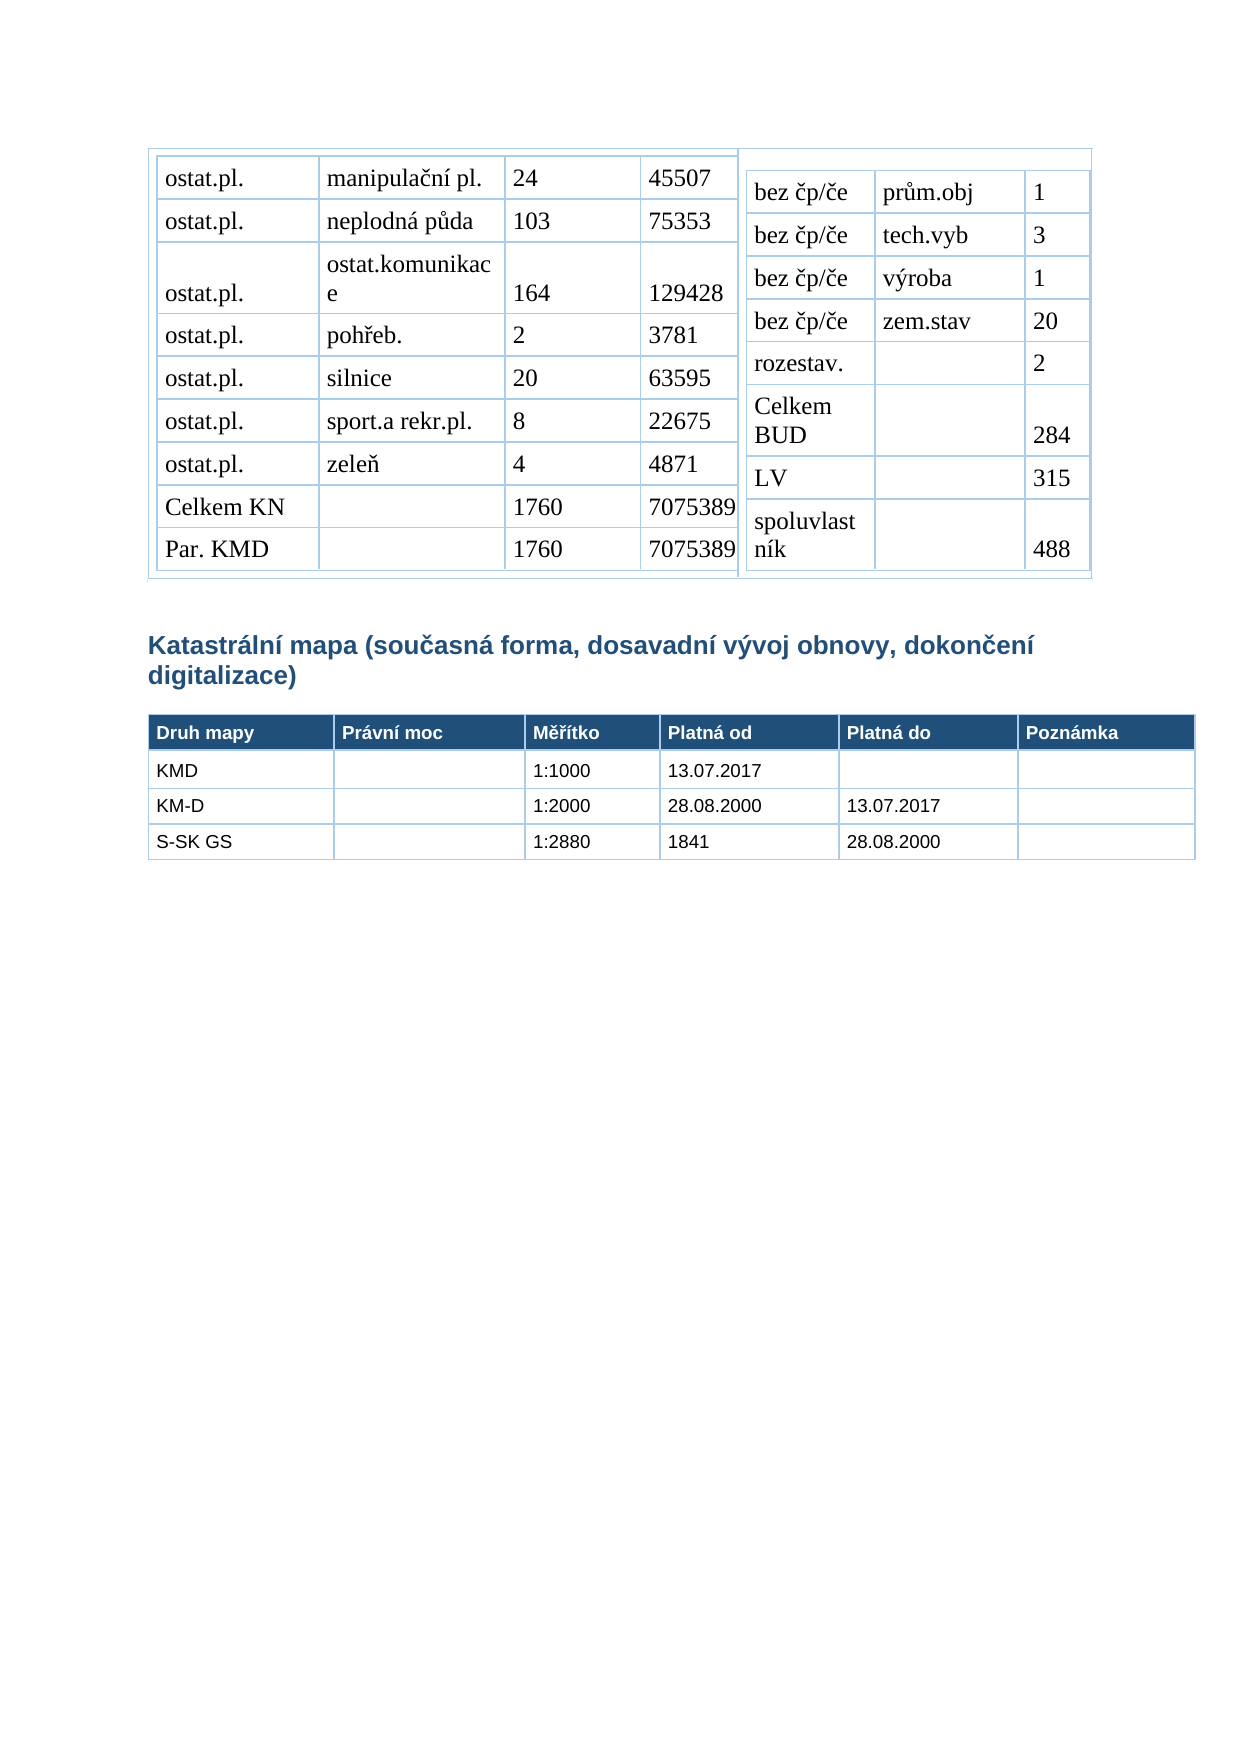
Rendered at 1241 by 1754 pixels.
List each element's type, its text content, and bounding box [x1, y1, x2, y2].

table_cell [739, 149, 1091, 577]
table_cell KM-D [149, 789, 333, 823]
table_cell KMD [149, 751, 333, 787]
table_cell [335, 789, 524, 823]
table_cell 28.08.2000 [661, 789, 838, 823]
table_cell 1841 [661, 825, 838, 859]
table_cell 1:1000 [526, 751, 659, 787]
table_cell 1:2880 [526, 825, 659, 859]
table_header Platná do [840, 715, 1017, 749]
table_header Právní moc [335, 715, 524, 749]
table_cell [149, 149, 737, 577]
table_cell [1019, 751, 1194, 787]
table_cell S-SK GS [149, 825, 333, 859]
table_header Měřítko [526, 715, 659, 749]
table_cell [1019, 825, 1194, 859]
table_header Poznámka [1019, 715, 1194, 749]
table_cell [1019, 789, 1194, 823]
table_header Platná od [661, 715, 838, 749]
table_cell 13.07.2017 [661, 751, 838, 787]
table_cell [840, 751, 1017, 787]
table_cell [335, 825, 524, 859]
table_cell 13.07.2017 [840, 789, 1017, 823]
text Katastrální mapa (současná forma, dosavadní vývoj obnovy, dokončení digitalizace) [148, 630, 1093, 690]
table_header Druh mapy [149, 715, 333, 749]
table_cell 28.08.2000 [840, 825, 1017, 859]
table_cell [335, 751, 524, 787]
table_cell 1:2000 [526, 789, 659, 823]
